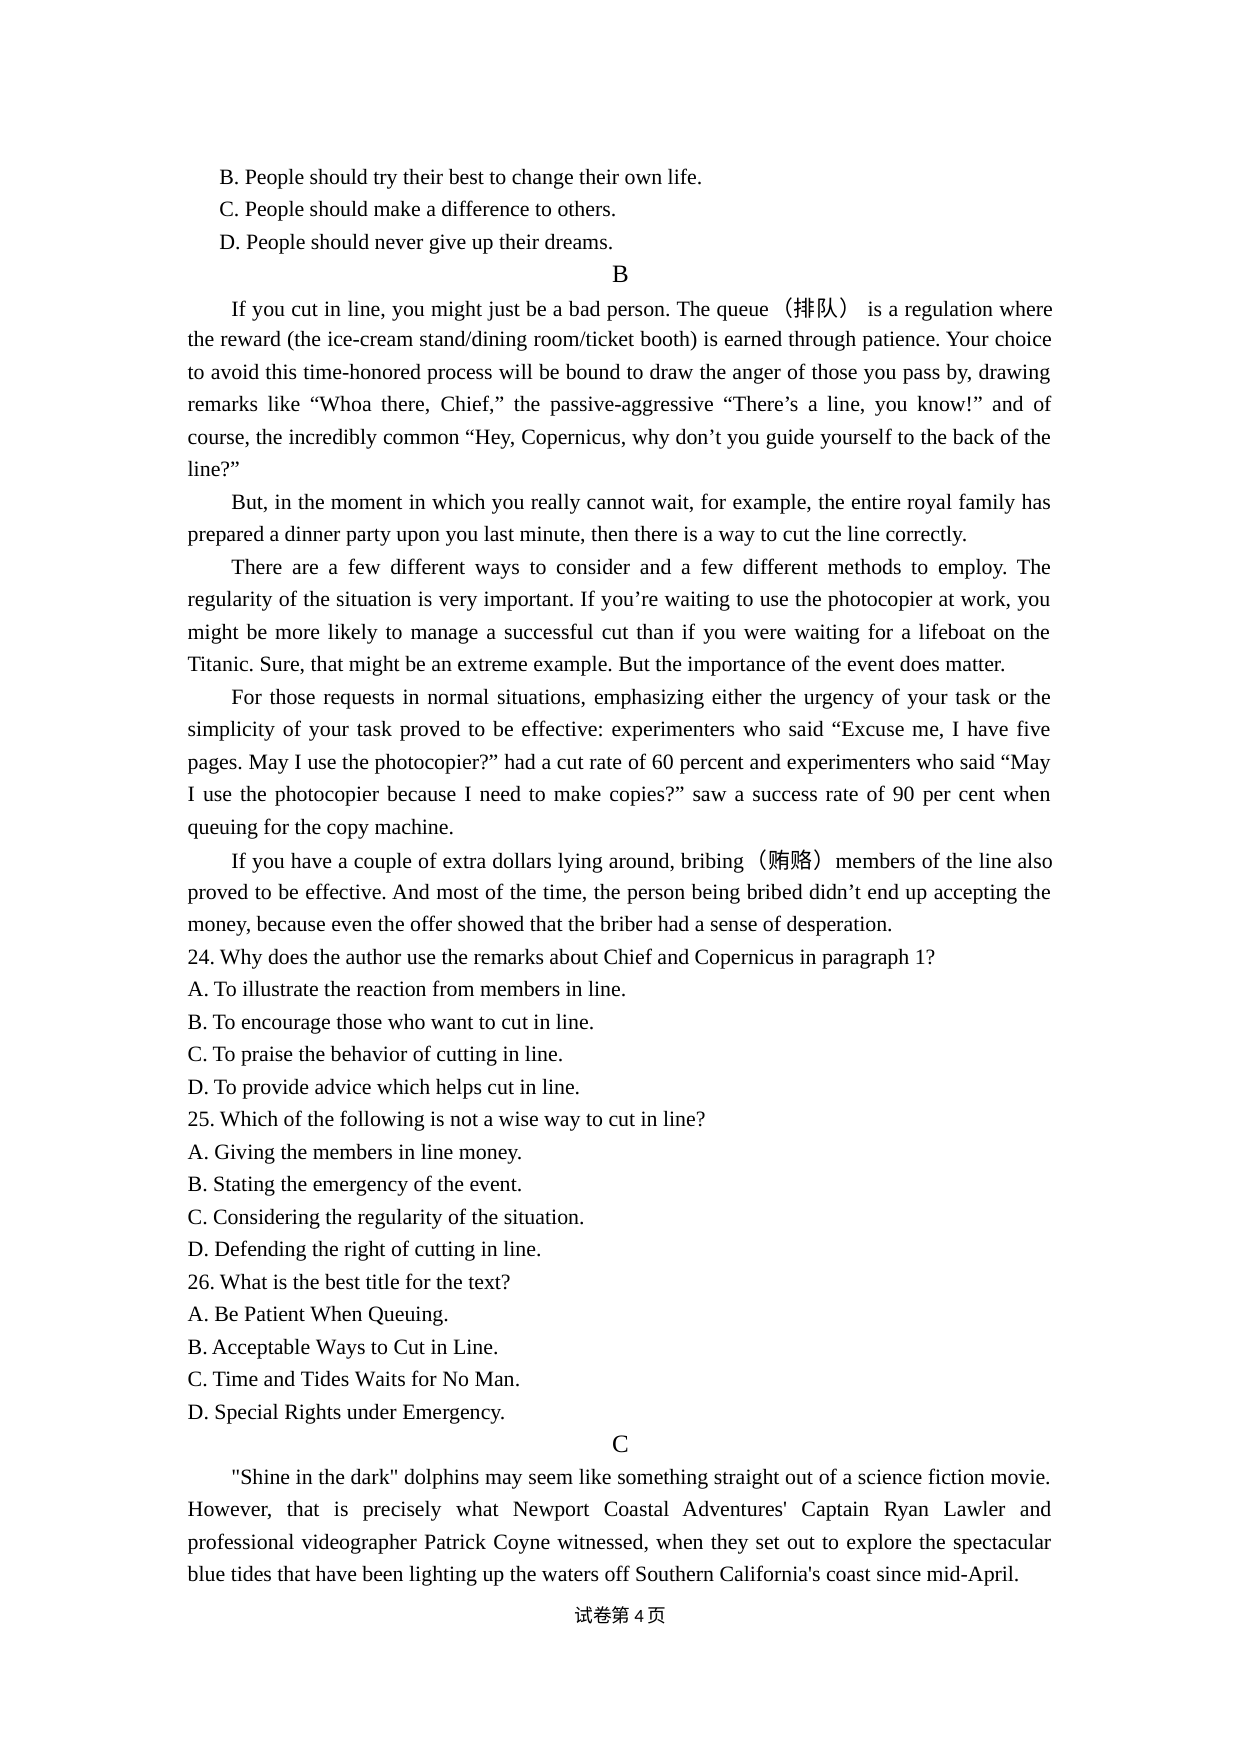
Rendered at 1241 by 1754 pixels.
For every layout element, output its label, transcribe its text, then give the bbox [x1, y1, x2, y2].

text 26. What is the best title for the text? [187, 1265, 1053, 1298]
text For those requests in normal situations, emphasizing either the urgency of your task or the simplicity of your task proved to be effective: experimenters who said “Excuse me, I have five pages. May I use the photocopier?” had a cut rate of 60 percent and experimenters who said “May I use the photocopier because I need to make copies?” saw a success rate of 90 per cent when queuing for the copy machine. [187, 680, 1053, 843]
text B [187, 258, 1053, 290]
text A. Giving the members in line money. [187, 1135, 1053, 1168]
text D. People should never give up their dreams. [219, 225, 1053, 258]
text "Shine in the dark" dolphins may seem like something straight out of a science fiction movie. However, that is precisely what Newport Coastal Adventures' Captain Ryan Lawler and professional videographer Patrick Coyne witnessed, when they set out to explore the spectacular blue tides that have been lighting up the waters off Southern California's coast since mid-April. [187, 1460, 1053, 1590]
text 25. Which of the following is not a wise way to cut in line? [187, 1103, 1053, 1135]
text B. Stating the emergency of the event. [187, 1168, 1053, 1200]
text D. Special Rights under Emergency. [187, 1395, 1053, 1428]
text B. Acceptable Ways to Cut in Line. [187, 1330, 1053, 1363]
text There are a few different ways to consider and a few different methods to employ. The regularity of the situation is very important. If you’re waiting to use the photocopier at work, you might be more likely to manage a successful cut than if you were waiting for a lifeboat on the Titanic. Sure, that might be an extreme example. But the importance of the event does matter. [187, 550, 1053, 680]
list People should try their best to change their own life. [219, 160, 1053, 193]
text If you cut in line, you might just be a bad person. The queue（排队） is a regulation where the reward (the ice-cream stand/dining room/ticket booth) is earned through patience. Your choice to avoid this time-honored process will be bound to draw the anger of those you pass by, drawing remarks like “Whoa there, Chief,” the passive-aggressive “There’s a line, you know!” and of course, the incredibly common “Hey, Copernicus, why don’t you guide yourself to the back of the line?” [187, 290, 1053, 485]
text D. Defending the right of cutting in line. [187, 1233, 1053, 1265]
text C. People should make a difference to others. [219, 193, 1053, 225]
text C. Time and Tides Waits for No Man. [187, 1363, 1053, 1395]
text C [187, 1428, 1053, 1460]
text A. Be Patient When Queuing. [187, 1298, 1053, 1330]
text C. To praise the behavior of cutting in line. [187, 1038, 1053, 1070]
text 24. Why does the author use the remarks about Chief and Copernicus in paragraph 1? [187, 940, 1053, 973]
text If you have a couple of extra dollars lying around, bribing（贿赂）members of the line also proved to be effective. And most of the time, the person being bribed didn’t end up accepting the money, because even the offer showed that the briber had a sense of desperation. [187, 843, 1053, 940]
text C. Considering the regularity of the situation. [187, 1200, 1053, 1233]
text But, in the moment in which you really cannot wait, for example, the entire royal family has prepared a dinner party upon you last minute, then there is a way to cut the line correctly. [187, 485, 1053, 550]
text B. To encourage those who want to cut in line. [187, 1005, 1053, 1038]
text A. To illustrate the reaction from members in line. [187, 973, 1053, 1005]
text D. To provide advice which helps cut in line. [187, 1070, 1053, 1103]
